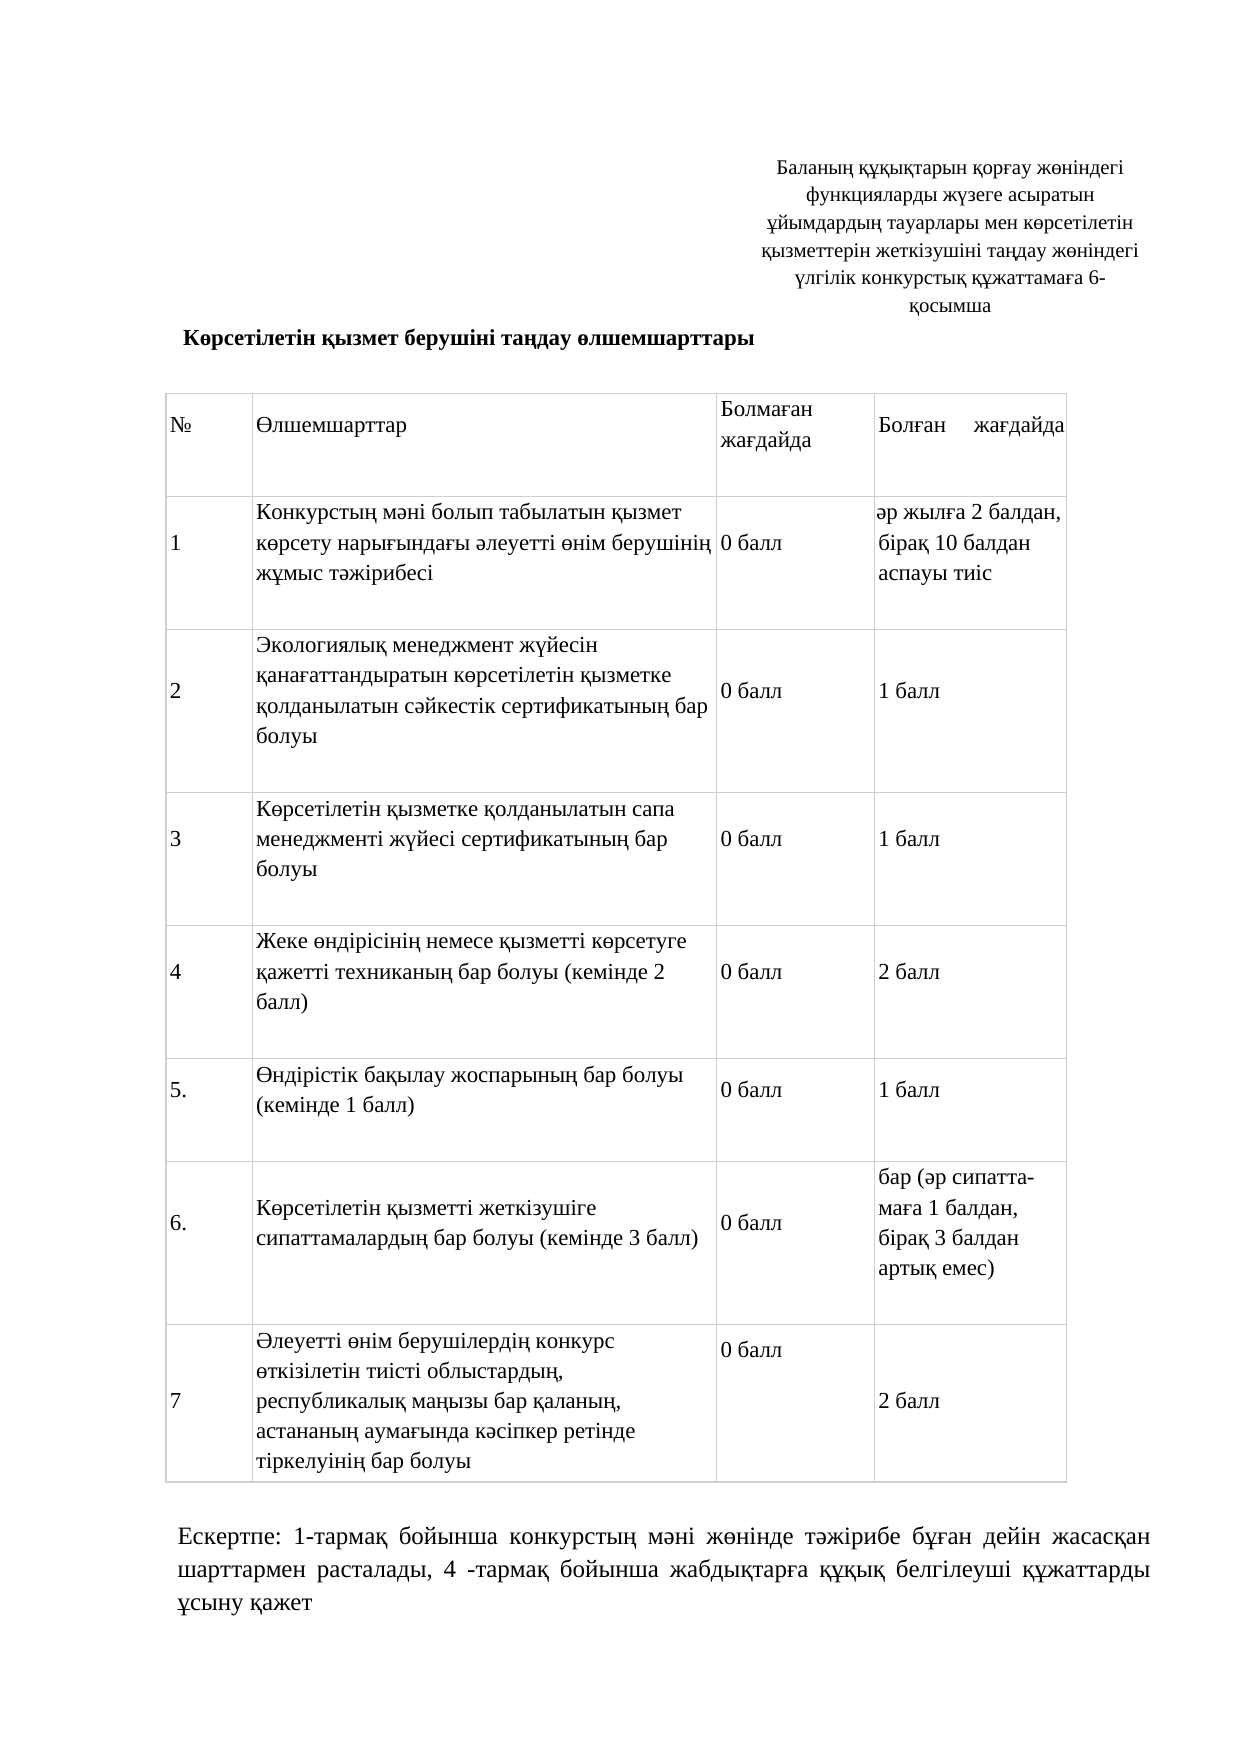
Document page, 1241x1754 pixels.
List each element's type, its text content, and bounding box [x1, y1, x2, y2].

table_cell 2 [167, 630, 252, 792]
table_cell 3 [167, 793, 252, 925]
table_cell Әлеуетті өнім берушілердің конкурс өткізілетін тиісті облыстардың, республикалық маңызы бар қаланың, астананың аумағында кәсіпкер ретінде тіркелуінің бар болуы [253, 1325, 716, 1481]
table_cell әр жылға 2 балдан, бірақ 10 балдан аспауы тиіс [875, 497, 1066, 628]
table_cell 0 балл [717, 926, 874, 1058]
table_header [166, 152, 1144, 324]
table_cell 4 [167, 926, 252, 1058]
table_cell Экологиялық менеджмент жүйесін қанағаттандыратын көрсетілетін қызметке қолданылатын сәйкестік сертификатының бар болуы [253, 630, 716, 792]
table_cell 1 балл [875, 793, 1066, 925]
text Ескертпе: 1-тармақ бойынша конкурстың мәні жөнінде тәжірибе бұған дейін жасасқан шарттармен расталады, 4 -тармақ бойынша жабдықтарға құқық белгілеуші құжаттарды ұсыну қажет [177, 1521, 1152, 1616]
table_cell Көрсетілетін қызметке қолданылатын сапа менеджменті жүйесі сертификатының бар болуы [253, 793, 716, 925]
table_cell 0 балл [717, 1059, 874, 1161]
table_cell 1 балл [875, 1059, 1066, 1161]
table_cell 2 балл [875, 1325, 1066, 1481]
table_cell 0 балл [717, 793, 874, 925]
table_cell 2 балл [875, 926, 1066, 1058]
table_header Болмаған жағдайда [717, 394, 874, 496]
table_cell 1 балл [875, 630, 1066, 792]
table_cell Конкурстың мәні болып табылатын қызмет көрсету нарығындағы әлеуетті өнім берушінің жұмыс тәжірибесі [253, 497, 716, 628]
table_cell 0 балл [717, 1325, 874, 1481]
table_cell Өндірістік бақылау жоспарының бар болуы (кемінде 1 балл) [253, 1059, 716, 1161]
table_header Өлшемшарттар [253, 394, 716, 496]
table_cell 7 [167, 1325, 252, 1481]
table_cell 0 балл [717, 1162, 874, 1324]
text Көрсетілетін қызмет берушіні таңдау өлшемшарттары [177, 324, 1152, 350]
table_header Болған жағдайда [875, 394, 1066, 496]
table_cell 0 балл [717, 497, 874, 628]
table_header № [167, 394, 252, 496]
table_cell 0 балл [717, 630, 874, 792]
table_cell Көрсетілетін қызметті жеткізушіге сипаттамалардың бар болуы (кемінде 3 балл) [253, 1162, 716, 1324]
table_cell бар (әр сипатта-маға 1 балдан, бірақ 3 балдан артық емес) [875, 1162, 1066, 1324]
table_cell 5. [167, 1059, 252, 1161]
table_cell 6. [167, 1162, 252, 1324]
table_cell Жеке өндірісінің немесе қызметті көрсетуге қажетті техниканың бар болуы (кемінде 2 балл) [253, 926, 716, 1058]
table_cell 1 [167, 497, 252, 628]
